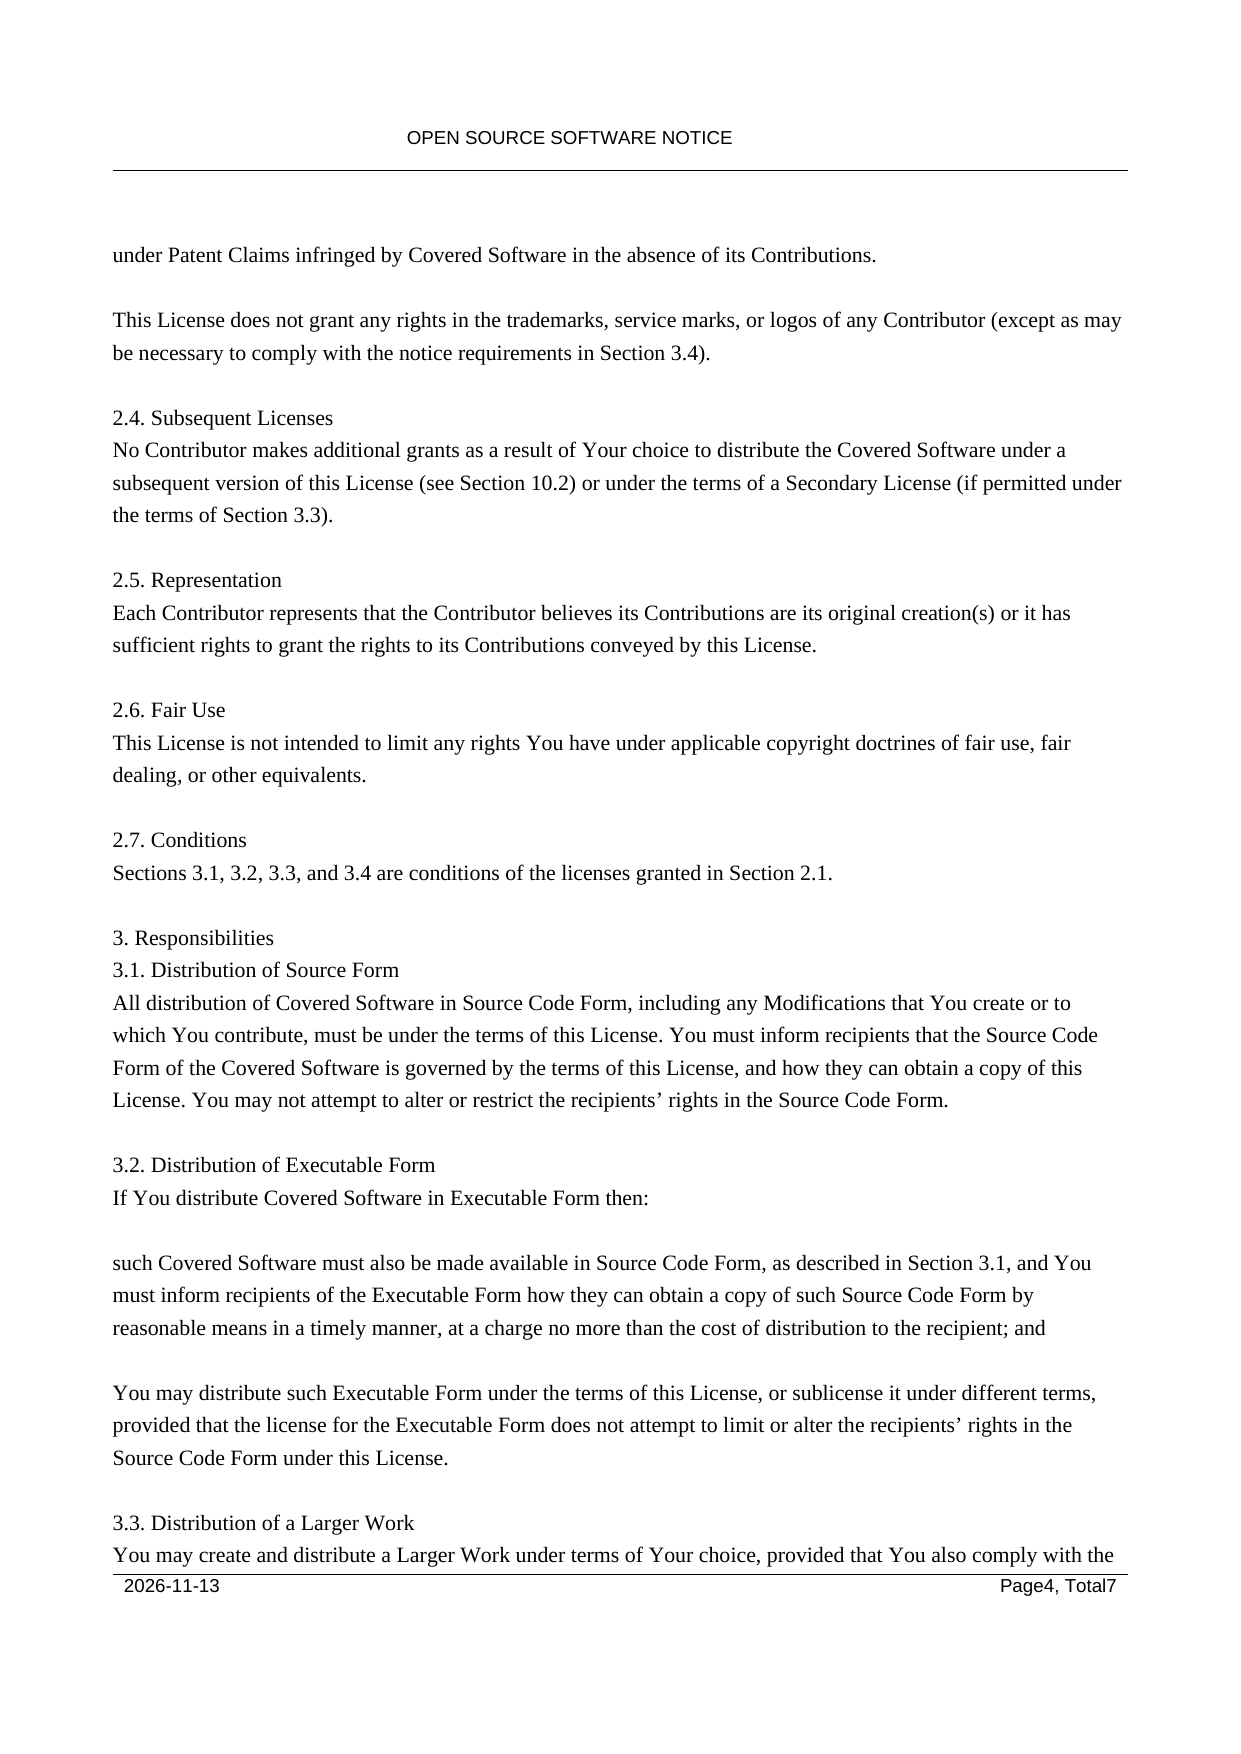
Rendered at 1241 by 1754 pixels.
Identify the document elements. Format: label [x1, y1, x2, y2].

text [112, 206, 1128, 1571]
